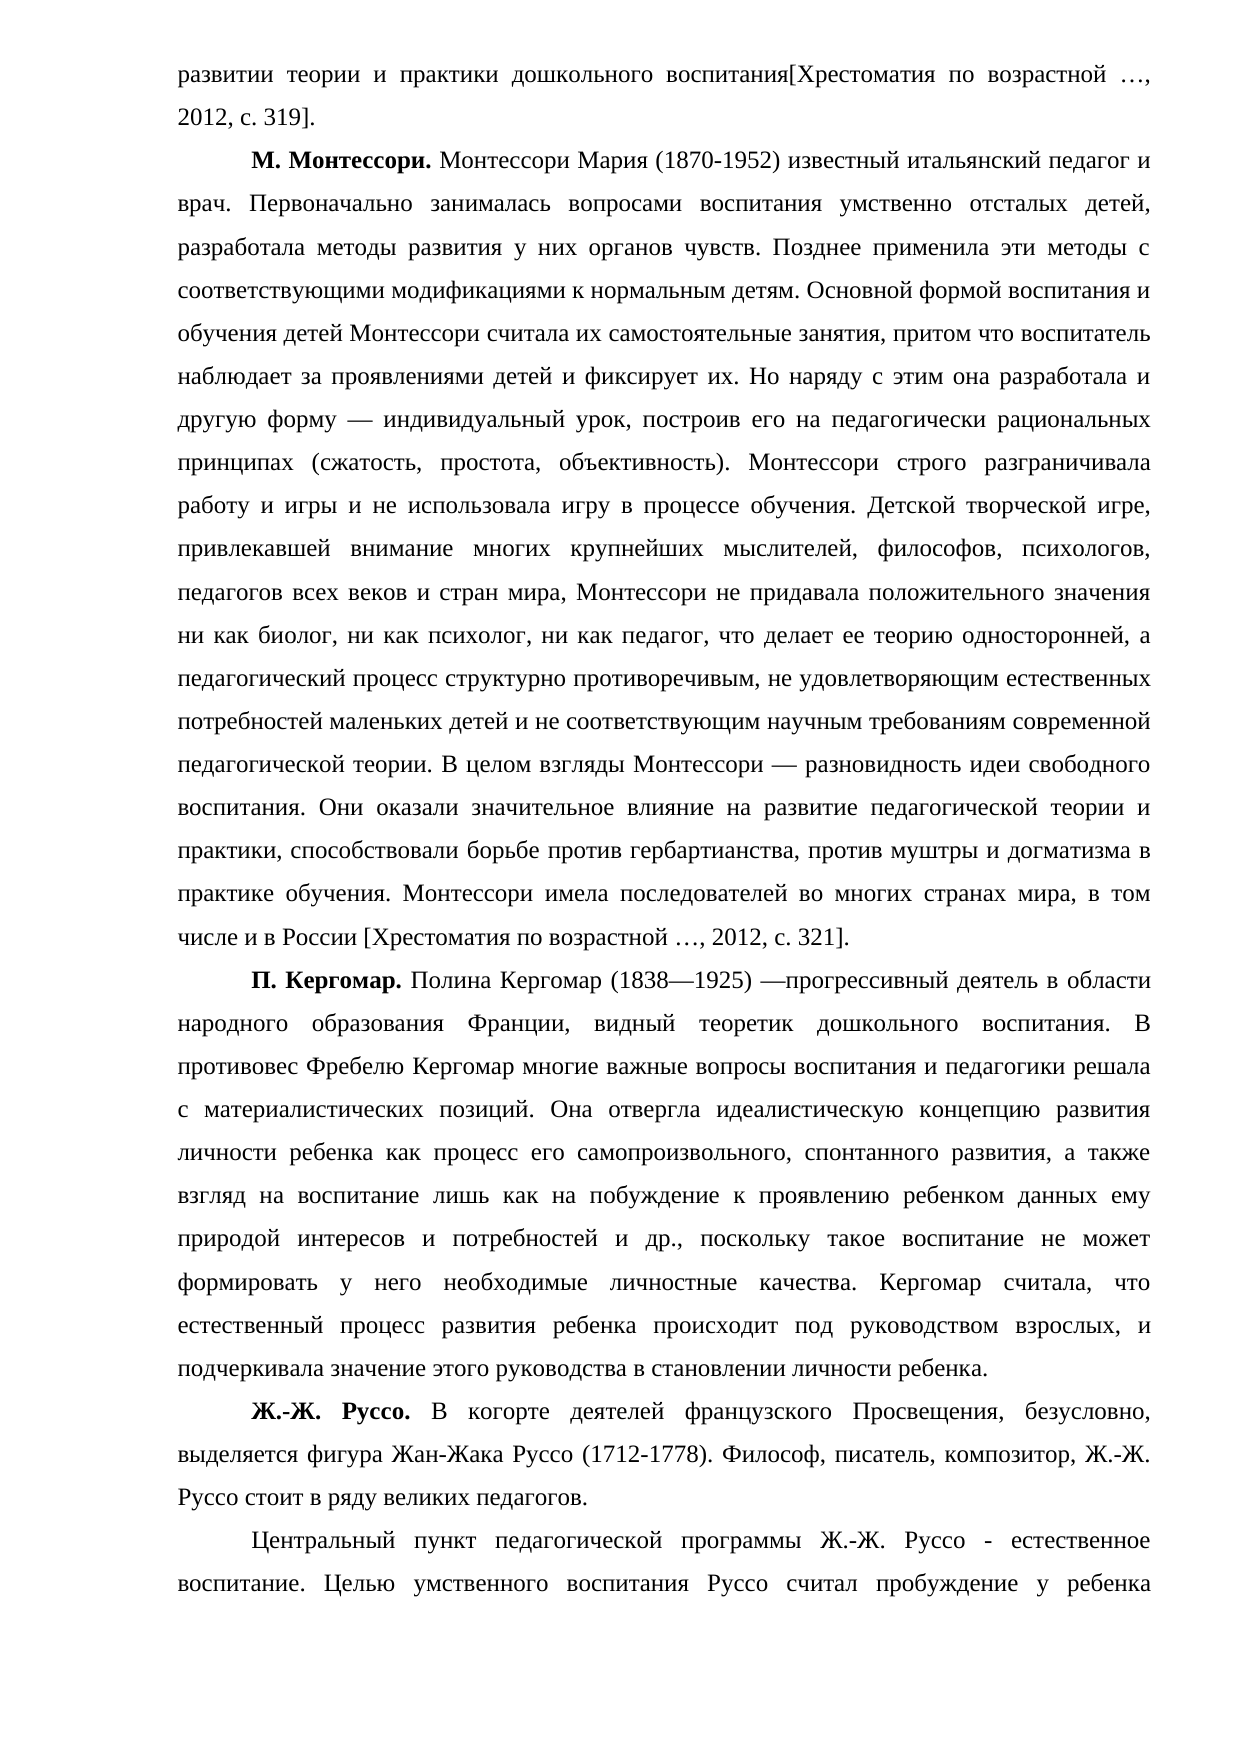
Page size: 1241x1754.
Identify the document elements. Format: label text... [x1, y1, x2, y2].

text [177, 1525, 1152, 1597]
text П. Кергомар. Полина Кергомар (1838—1925) —прогрессивный деятель в области народного образования Франции, видный теоретик дошкольного воспитания. В противовес Фребелю Кергомар многие важные вопросы воспитания и педагогики решала с материалистических позиций. Она отвергла идеалистическую концепцию развития личности ребенка как процесс его самопроизвольного, спонтанного развития, а также взгляд на воспитание лишь как на побуждение к проявлению ребенком данных ему природой интересов и потребностей и др., поскольку такое воспитание не может формировать у него необходимые личностные качества. Кергомар считала, что естественный процесс развития ребенка происходит под руководством взрослых, и подчеркивала значение этого руководства в становлении личности ребенка. [177, 965, 1152, 1382]
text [177, 59, 1152, 131]
text М. Монтессори. Монтессори Мария (1870-1952) известный итальянский педагог и врач. Первоначально занималась вопросами воспитания умственно отсталых детей, разработала методы развития у них органов чувств. Позднее применила эти методы с соответствующими модификациями к нормальным детям. Основной формой воспитания и обучения детей Монтессори считала их самостоятельные занятия, притом что воспитатель наблюдает за проявлениями детей и фиксирует их. Но наряду с этим она разработала и другую форму — индивидуальный урок, построив его на педагогически рациональных принципах (сжатость, простота, объективность). Монтессори строго разграничивала работу и игры и не использовала игру в процессе обучения. Детской творческой игре, привлекавшей внимание многих крупнейших мыслителей, философов, психологов, педагогов всех веков и стран мира, Монтессори не придавала положительного значения ни как биолог, ни как психолог, ни как педагог, что делает ее теорию односторонней, а педагогический процесс структурно противоречивым, не удовлетворяющим естественных потребностей маленьких детей и не соответствующим научным требованиям современной педагогической теории. В целом взгляды Монтессори — разновидность идеи свободного воспитания. Они оказали значительное влияние на развитие педагогической теории и практики, способствовали борьбе против гербартианства, против муштры и догматизма в практике обучения. Монтессори имела последователей во многих странах мира, в том числе и в России [Хрестоматия по возрастной …, 2012, с. 321]. [177, 145, 1152, 950]
text Ж.-Ж. Руссо. В когорте деятелей французского Просвещения, безусловно, выделяется фигура Жан-Жака Руссо (1712-1778). Философ, писатель, композитор, Ж.-Ж. Руссо стоит в ряду великих педагогов. [177, 1396, 1152, 1511]
